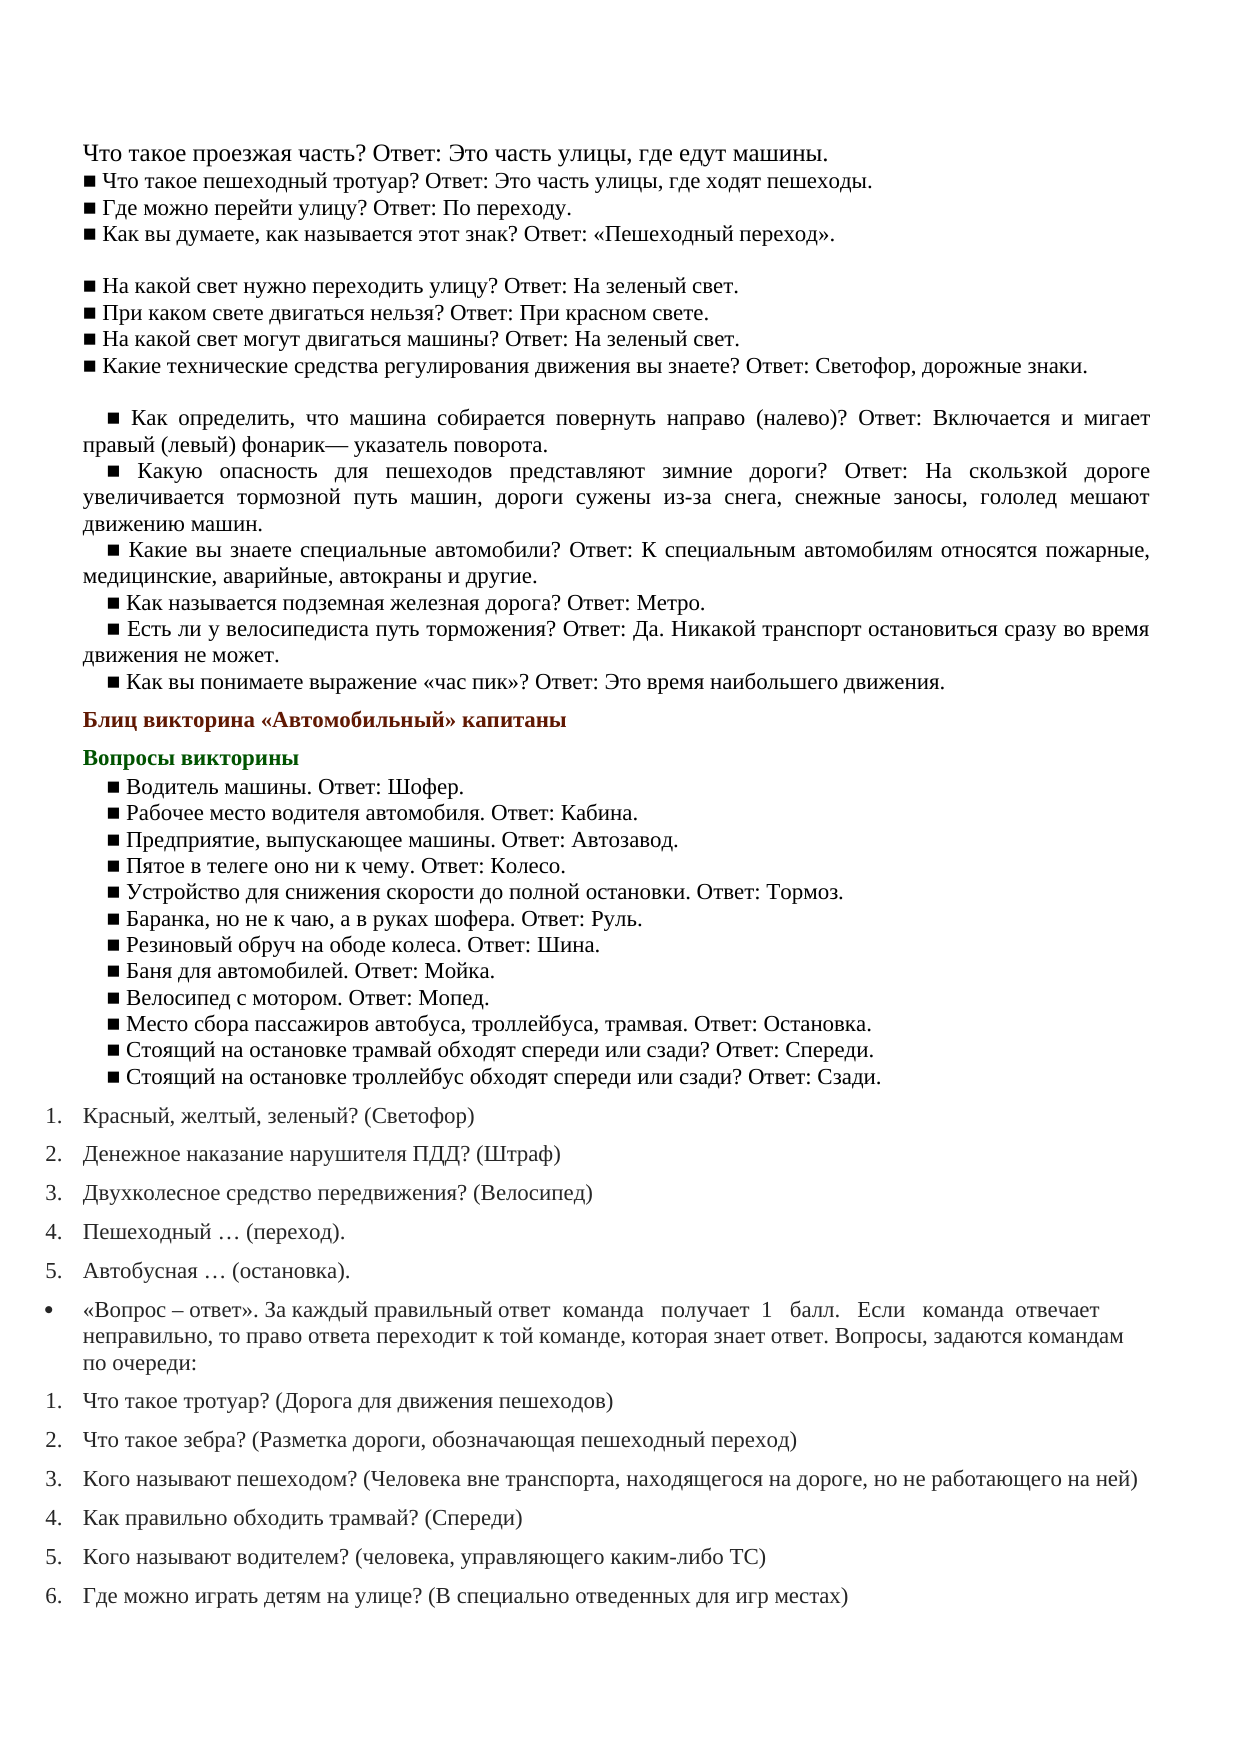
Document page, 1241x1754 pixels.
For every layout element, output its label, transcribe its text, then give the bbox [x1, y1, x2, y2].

text ■ Как называется подземная железная дорога? Ответ: Метро. [83, 589, 1152, 615]
text Что такое проезжая часть? Ответ: Это часть улицы, где едут машины. [59, 138, 1152, 167]
list Что такое зебра? (Разметка дороги, обозначающая пешеходный переход) [45, 1426, 1152, 1453]
text ■ Стоящий на остановке троллейбус обходят спереди или сзади? Ответ: Сзади. [83, 1063, 1152, 1089]
text ■ Есть ли у велосипедиста путь торможения? Ответ: Да. Никакой транспорт остановиться сразу во время движения не может. [83, 615, 1152, 668]
text ■ Какую опасность для пешеходов представляют зимние дороги? Ответ: На скользкой дороге увеличивается тормозной путь машин, дороги сужены из-за снега, снежные заносы, гололед мешают движению машин. [83, 457, 1152, 536]
list Пешеходный … (переход). [45, 1218, 1152, 1244]
list Автобусная … (остановка). [45, 1257, 1152, 1283]
text ■ Велосипед с мотором. Ответ: Мопед. [83, 984, 1152, 1010]
list «Вопрос – ответ». За каждый правильный ответ команда получает 1 балл. Если команда отвечает неправильно, то право ответа переходит к той команде, которая знает ответ. Вопросы, задаются командам по очереди: [45, 1296, 1152, 1375]
text ■ Резиновый обруч на ободе колеса. Ответ: Шина. [83, 931, 1152, 957]
text ■ На какой свет нужно переходить улицу? Ответ: На зеленый свет. [59, 273, 1152, 299]
text ■ Как вы думаете, как называется этот знак? Ответ: «Пешеходный переход». [59, 220, 1152, 246]
text ■ Как вы понимаете выражение «час пик»? Ответ: Это время наибольшего движения. [83, 668, 1152, 694]
text ■ Что такое пешеходный тротуар? Ответ: Это часть улицы, где ходят пешеходы. [59, 167, 1152, 193]
text ■ Баранка, но не к чаю, а в руках шофера. Ответ: Руль. [83, 905, 1152, 931]
text ■ Какие вы знаете специальные автомобили? Ответ: К специальным автомобилям относятся пожарные, медицинские, аварийные, автокраны и другие. [83, 536, 1152, 589]
list Кого называют пешеходом? (Человека вне транспорта, находящегося на дороге, но не работающего на ней) [45, 1465, 1152, 1492]
list Где можно играть детям на улице? (В специально отведенных для игр местах) [45, 1582, 1152, 1608]
text ■ На какой свет могут двигаться машины? Ответ: На зеленый свет. [59, 325, 1152, 352]
text ■ Рабочее место водителя автомобиля. Ответ: Кабина. [83, 799, 1152, 826]
text ■ Баня для автомобилей. Ответ: Мойка. [83, 957, 1152, 984]
list Денежное наказание нарушителя ПДД? (Штраф) [45, 1141, 1152, 1167]
list Двухколесное средство передвижения? (Велосипед) [45, 1179, 1152, 1206]
text ■ Место сбора пассажиров автобуса, троллейбуса, трамвая. Ответ: Остановка. [83, 1010, 1152, 1036]
text ■ Какие технические средства регулирования движения вы знаете? Ответ: Светофор, дорожные знаки. [59, 352, 1152, 378]
list Как правильно обходить трамвай? (Спереди) [45, 1504, 1152, 1530]
text ■ Водитель машины. Ответ: Шофер. [83, 773, 1152, 799]
text ■ Предприятие, выпускающее машины. Ответ: Автозавод. [83, 826, 1152, 852]
list Кого называют водителем? (человека, управляющего каким-либо ТС) [45, 1543, 1152, 1569]
text Блиц викторина «Автомобильный» капитаны [83, 706, 1152, 732]
list Что такое тротуар? (Дорога для движения пешеходов) [45, 1387, 1152, 1414]
text ■ Стоящий на остановке трамвай обходят спереди или сзади? Ответ: Спереди. [83, 1036, 1152, 1063]
list Красный, желтый, зеленый? (Светофор) [45, 1102, 1152, 1128]
text ■ Устройство для снижения скорости до полной остановки. Ответ: Тормоз. [83, 878, 1152, 905]
text ■ Как определить, что машина собирается повернуть направо (налево)? Ответ: Включается и мигает правый (левый) фонарик— указатель поворота. [83, 404, 1152, 457]
text Вопросы викторины [83, 744, 1152, 771]
text ■ При каком свете двигаться нельзя? Ответ: При красном свете. [59, 299, 1152, 325]
text ■ Пятое в телеге оно ни к чему. Ответ: Колесо. [83, 852, 1152, 878]
text ■ Где можно перейти улицу? Ответ: По переходу. [59, 193, 1152, 220]
